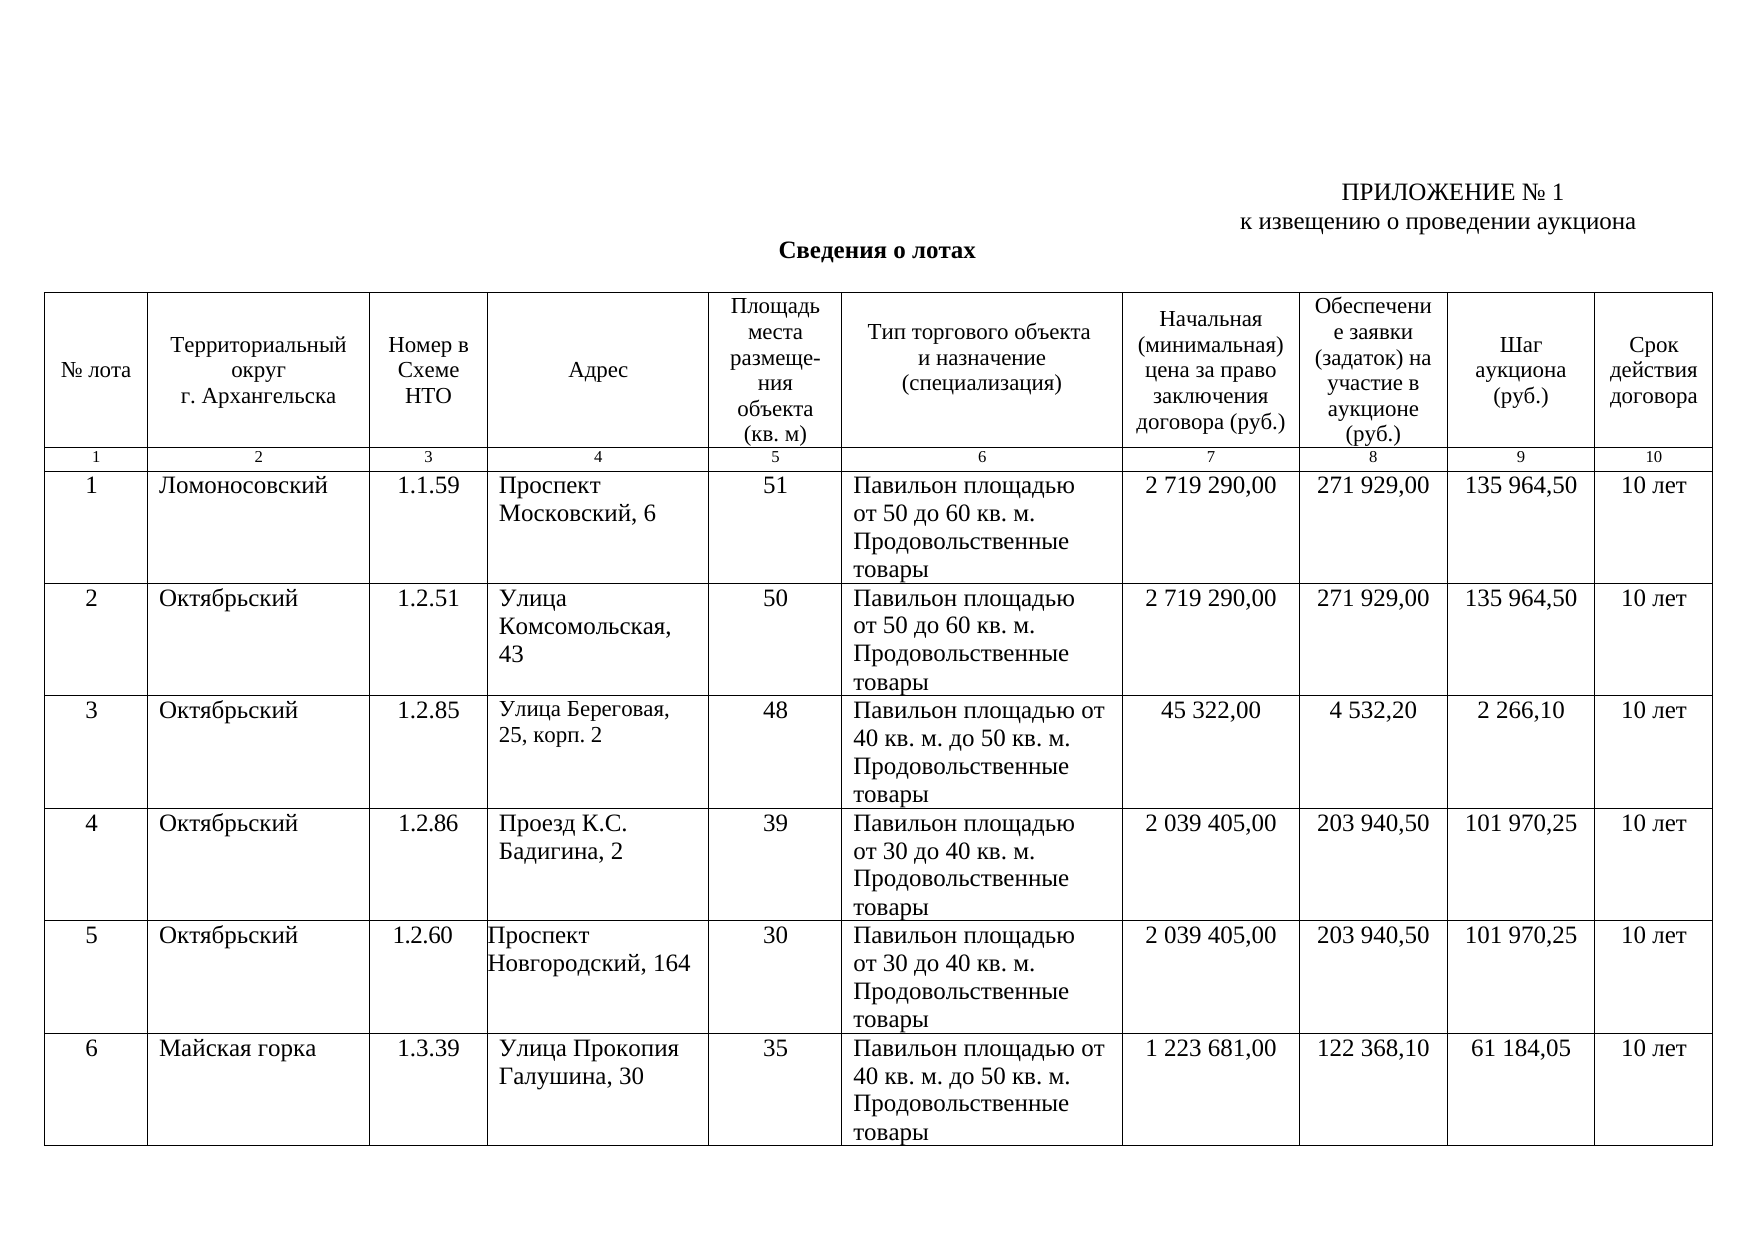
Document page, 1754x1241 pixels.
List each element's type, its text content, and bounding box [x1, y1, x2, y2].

table_cell 2 039 405,00 [1123, 809, 1299, 920]
table_header Площадь места размеще-ния объекта (кв. м) [709, 293, 841, 447]
table_cell 2 719 290,00 [1123, 584, 1299, 695]
table_cell 203 940,50 [1300, 809, 1447, 920]
table_cell Октябрьский [148, 696, 369, 808]
text ПРИЛОЖЕНИЕ № 1 [1211, 177, 1695, 206]
table_cell Павильон площадью от 50 до 60 кв. м. Продовольственные товары [842, 584, 1122, 695]
table_header Тип торгового объекта и назначение (специализация) [842, 293, 1122, 447]
table_cell 2 [148, 448, 369, 471]
table_cell 271 929,00 [1300, 472, 1447, 583]
table_cell [45, 809, 147, 920]
table_cell 3 [370, 448, 487, 471]
table_cell Павильон площадью от 50 до 60 кв. м. Продовольственные товары [842, 472, 1122, 583]
table_cell Ломоносовский [148, 472, 369, 583]
table_cell 1.2.85 [370, 696, 487, 808]
table_cell Октябрьский [148, 809, 369, 920]
table_cell 61 184,05 [1448, 1034, 1594, 1145]
table_cell 1.3.39 [370, 1034, 487, 1145]
table_cell Проспект Московский, 6 [488, 472, 708, 583]
table_cell Улица Прокопия Галушина, 30 [488, 1034, 708, 1145]
table_cell Улица Береговая, 25, корп. 2 [488, 696, 708, 808]
table_cell 4 532,20 [1300, 696, 1447, 808]
table_cell 1.1.59 [370, 472, 487, 583]
table_cell 1.2.51 [370, 584, 487, 695]
table_cell 48 [709, 696, 841, 808]
table_cell 135 964,50 [1448, 472, 1594, 583]
table_header Номер в Схеме НТО [370, 293, 487, 447]
table_cell 135 964,50 [1448, 584, 1594, 695]
table_cell 203 940,50 [1300, 921, 1447, 1033]
table_cell 122 368,10 [1300, 1034, 1447, 1145]
table_cell [45, 696, 147, 808]
table_cell 2 266,10 [1448, 696, 1594, 808]
table_cell 10 лет [1595, 1034, 1712, 1145]
table_header Территориальный округ г. Архангельска [148, 293, 369, 447]
table_cell 2 039 405,00 [1123, 921, 1299, 1033]
table_cell 10 лет [1595, 921, 1712, 1033]
table_cell 5 [709, 448, 841, 471]
table_header Обеспечение заявки (задаток) на участие в аукционе (руб.) [1300, 293, 1447, 447]
table_cell 8 [1300, 448, 1447, 471]
table_cell Проезд К.С. Бадигина, 2 [488, 809, 708, 920]
table_header Шаг аукциона (руб.) [1448, 293, 1594, 447]
table_cell 9 [1448, 448, 1594, 471]
table_cell 51 [709, 472, 841, 583]
table_cell 50 [709, 584, 841, 695]
table_cell 271 929,00 [1300, 584, 1447, 695]
table_header Начальная (минимальная) цена за право заключения договора (руб.) [1123, 293, 1299, 447]
table_cell 35 [709, 1034, 841, 1145]
table_cell 1 [45, 448, 147, 471]
text к извещению о проведении аукциона [1181, 206, 1695, 235]
table_cell 101 970,25 [1448, 921, 1594, 1033]
table_cell 1.2.86 [370, 809, 487, 920]
table_cell Павильон площадью от 40 кв. м. до 50 кв. м. Продовольственные товары [842, 1034, 1122, 1145]
table_header Адрес [488, 293, 708, 447]
table_cell Октябрьский [148, 584, 369, 695]
table_cell 10 лет [1595, 809, 1712, 920]
table_cell Павильон площадью от 30 до 40 кв. м. Продовольственные товары [842, 921, 1122, 1033]
table_cell 10 лет [1595, 584, 1712, 695]
table_cell Павильон площадью от 30 до 40 кв. м. Продовольственные товары [842, 809, 1122, 920]
table_cell 101 970,25 [1448, 809, 1594, 920]
table_cell 4 [488, 448, 708, 471]
table_header № лота [45, 293, 147, 447]
table_cell Майская горка [148, 1034, 369, 1145]
table_cell 7 [1123, 448, 1299, 471]
table_cell 39 [709, 809, 841, 920]
table_cell Октябрьский [148, 921, 369, 1033]
table_cell 1 223 681,00 [1123, 1034, 1299, 1145]
table_cell Улица Комсомольская, 43 [488, 584, 708, 695]
table_cell [45, 584, 147, 695]
table_cell [45, 921, 147, 1033]
table_cell 10 лет [1595, 696, 1712, 808]
table_cell 30 [709, 921, 841, 1033]
table_cell Павильон площадью от 40 кв. м. до 50 кв. м. Продовольственные товары [842, 696, 1122, 808]
table_cell 10 лет [1595, 472, 1712, 583]
table_cell 10 [1595, 448, 1712, 471]
table_cell Проспект Новгородский, 164 [488, 921, 708, 1033]
table_cell [45, 1034, 147, 1145]
table_header Срок действия договора [1595, 293, 1712, 447]
table_cell 6 [842, 448, 1122, 471]
text Сведения о лотах [59, 235, 1695, 263]
table_cell 1.2.60 [370, 921, 487, 1033]
table_cell 2 719 290,00 [1123, 472, 1299, 583]
table_cell [45, 472, 147, 583]
table_cell 45 322,00 [1123, 696, 1299, 808]
